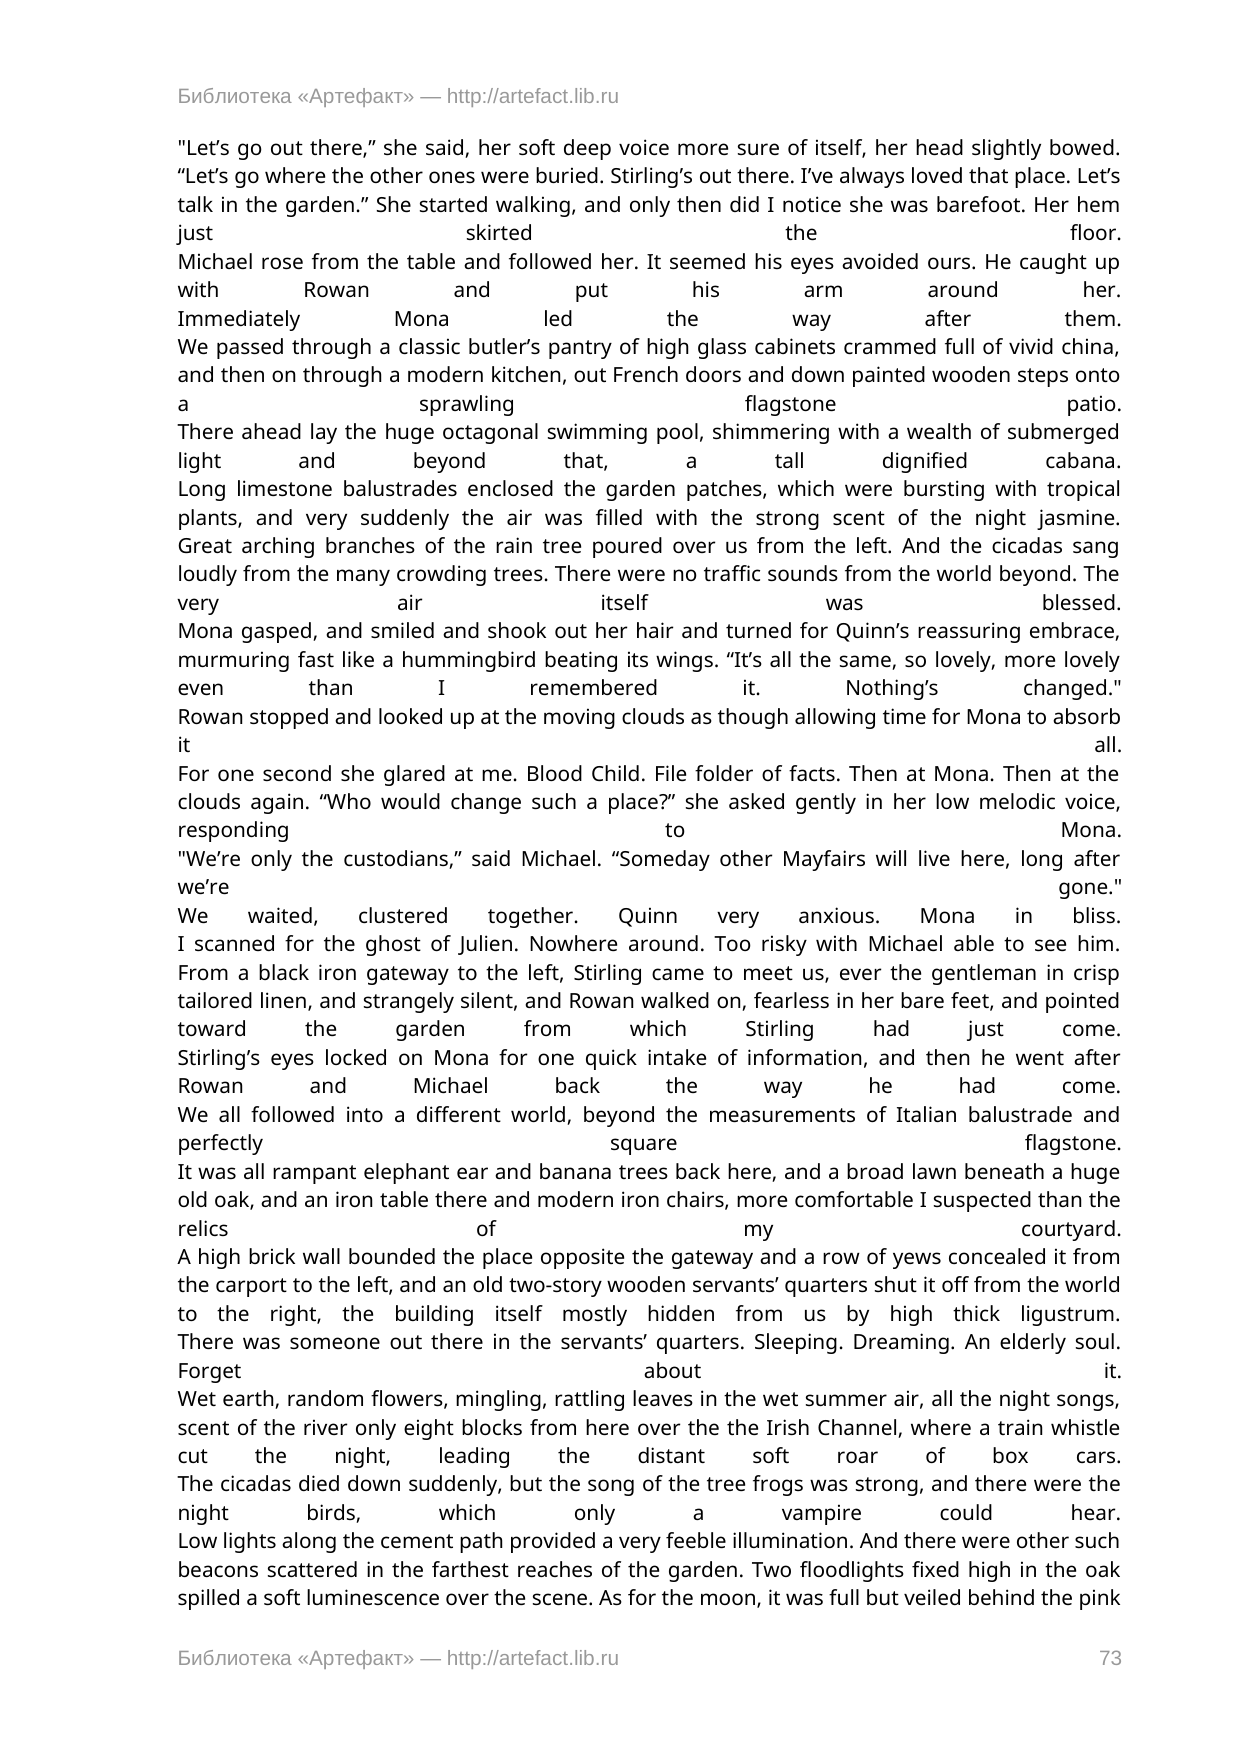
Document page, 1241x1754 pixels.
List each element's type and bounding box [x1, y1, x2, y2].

text [177, 133, 1122, 1612]
